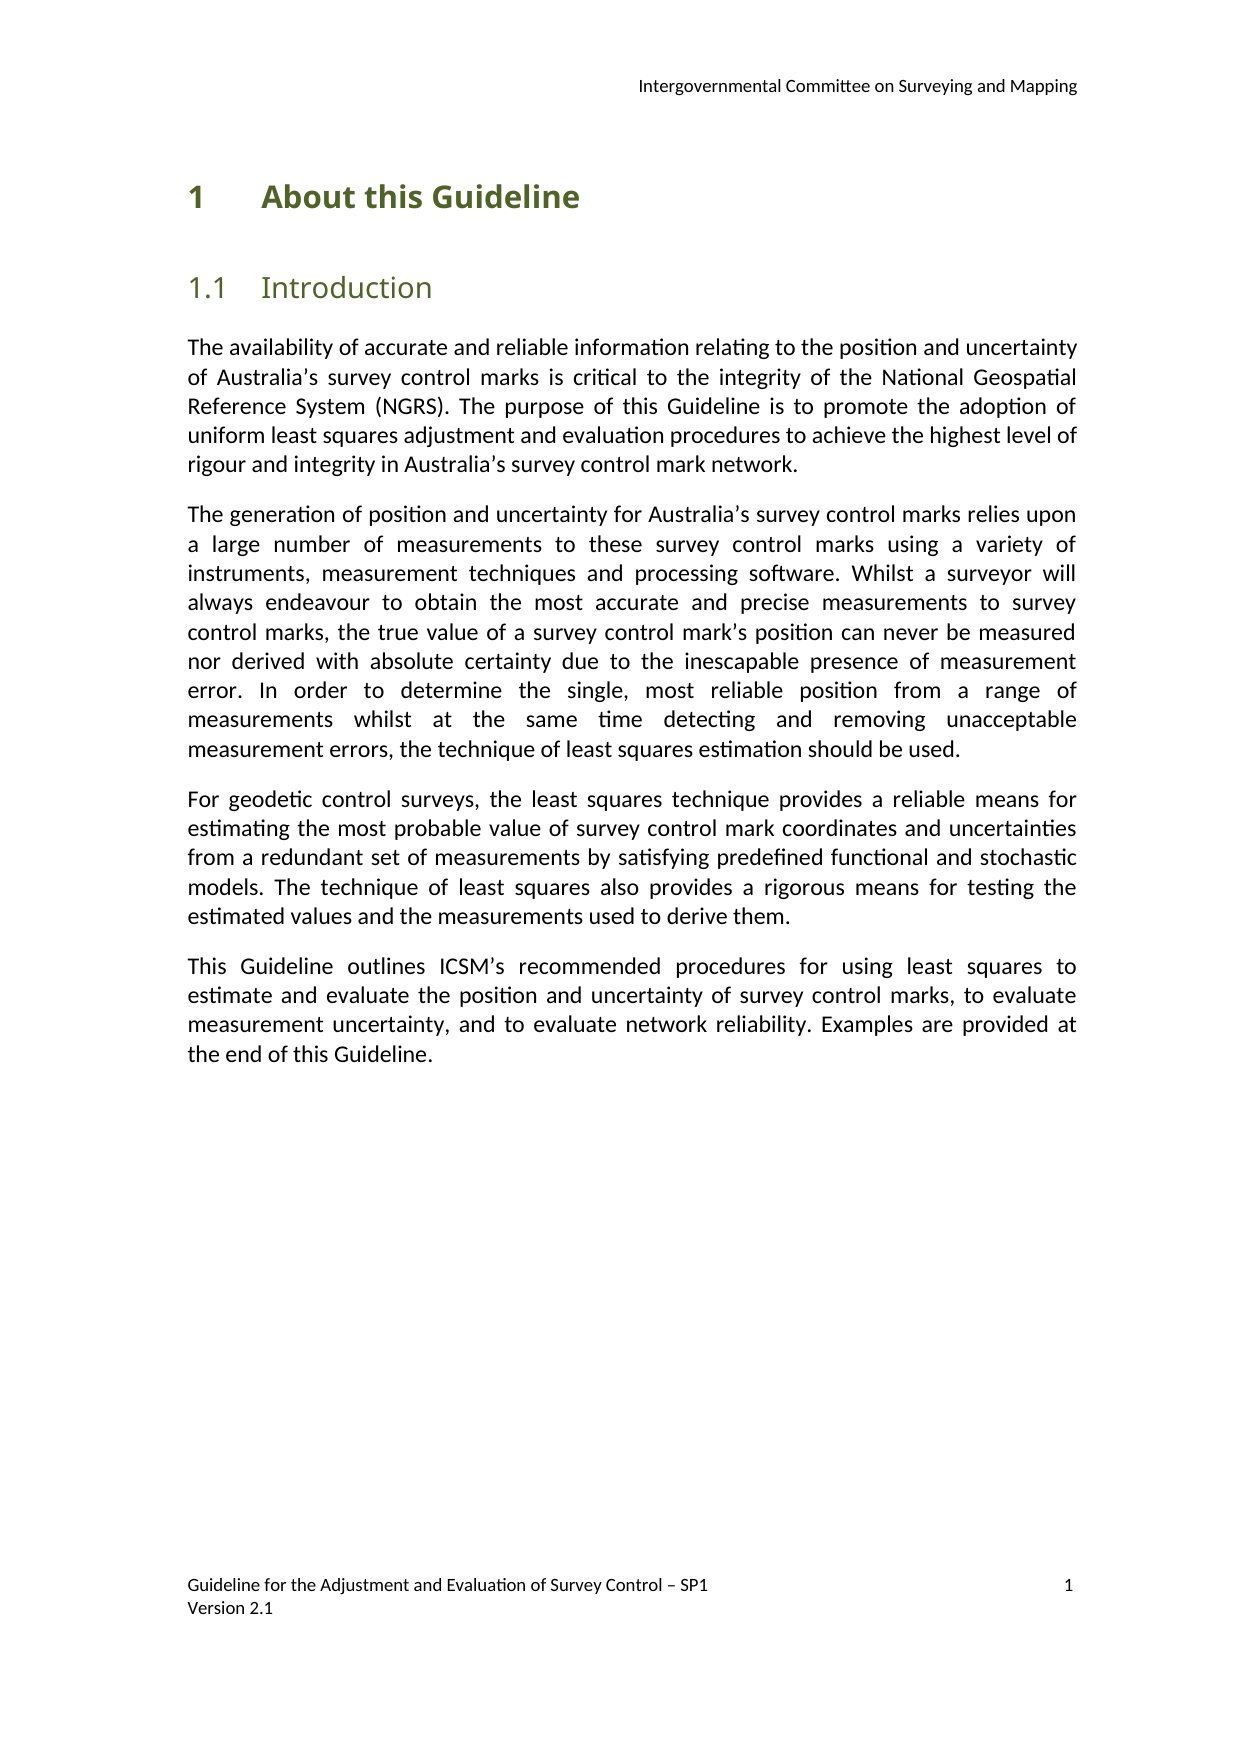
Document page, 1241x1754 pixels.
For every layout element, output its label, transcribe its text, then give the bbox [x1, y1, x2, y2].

subtitle About this Guideline [187, 175, 1078, 218]
text The availability of accurate and reliable information relating to the position and uncertainty of Australia’s survey control marks is critical to the integrity of the National Geospatial Reference System (NGRS). The purpose of this Guideline is to promote the adoption of uniform least squares adjustment and evaluation procedures to achieve the highest level of rigour and integrity in Australia’s survey control mark network. [187, 332, 1078, 479]
text The generation of position and uncertainty for ’s survey control marks relies upon a large number of measurements to these survey control marks using a variety of instruments, measurement techniques and processing software. Whilst a surveyor will always endeavour to obtain the most accurate and precise measurements to survey control marks, the true value of a survey control mark’s position can never be measured nor derived with absolute certainty due to the inescapable presence of measurement error. In order to determine the single, most reliable position from a range of measurements whilst at the same time detecting and removing unacceptable measurement errors, the technique of least squares estimation should be used. [187, 499, 1078, 763]
text This Guideline outlines ICSM’s recommended procedures for using least squares to estimate and evaluate the position and uncertainty of survey control marks, to evaluate measurement uncertainty, and to evaluate network reliability. Examples are provided at the end of this Guideline. [187, 951, 1078, 1068]
text For geodetic control surveys, the least squares technique provides a reliable means for estimating the most probable value of survey control mark coordinates and uncertainties from a redundant set of measurements by satisfying predefined functional and stochastic models. The technique of least squares also provides a rigorous means for testing the estimated values and the measurements used to derive them. [187, 784, 1078, 930]
subtitle Introduction [187, 268, 1078, 307]
